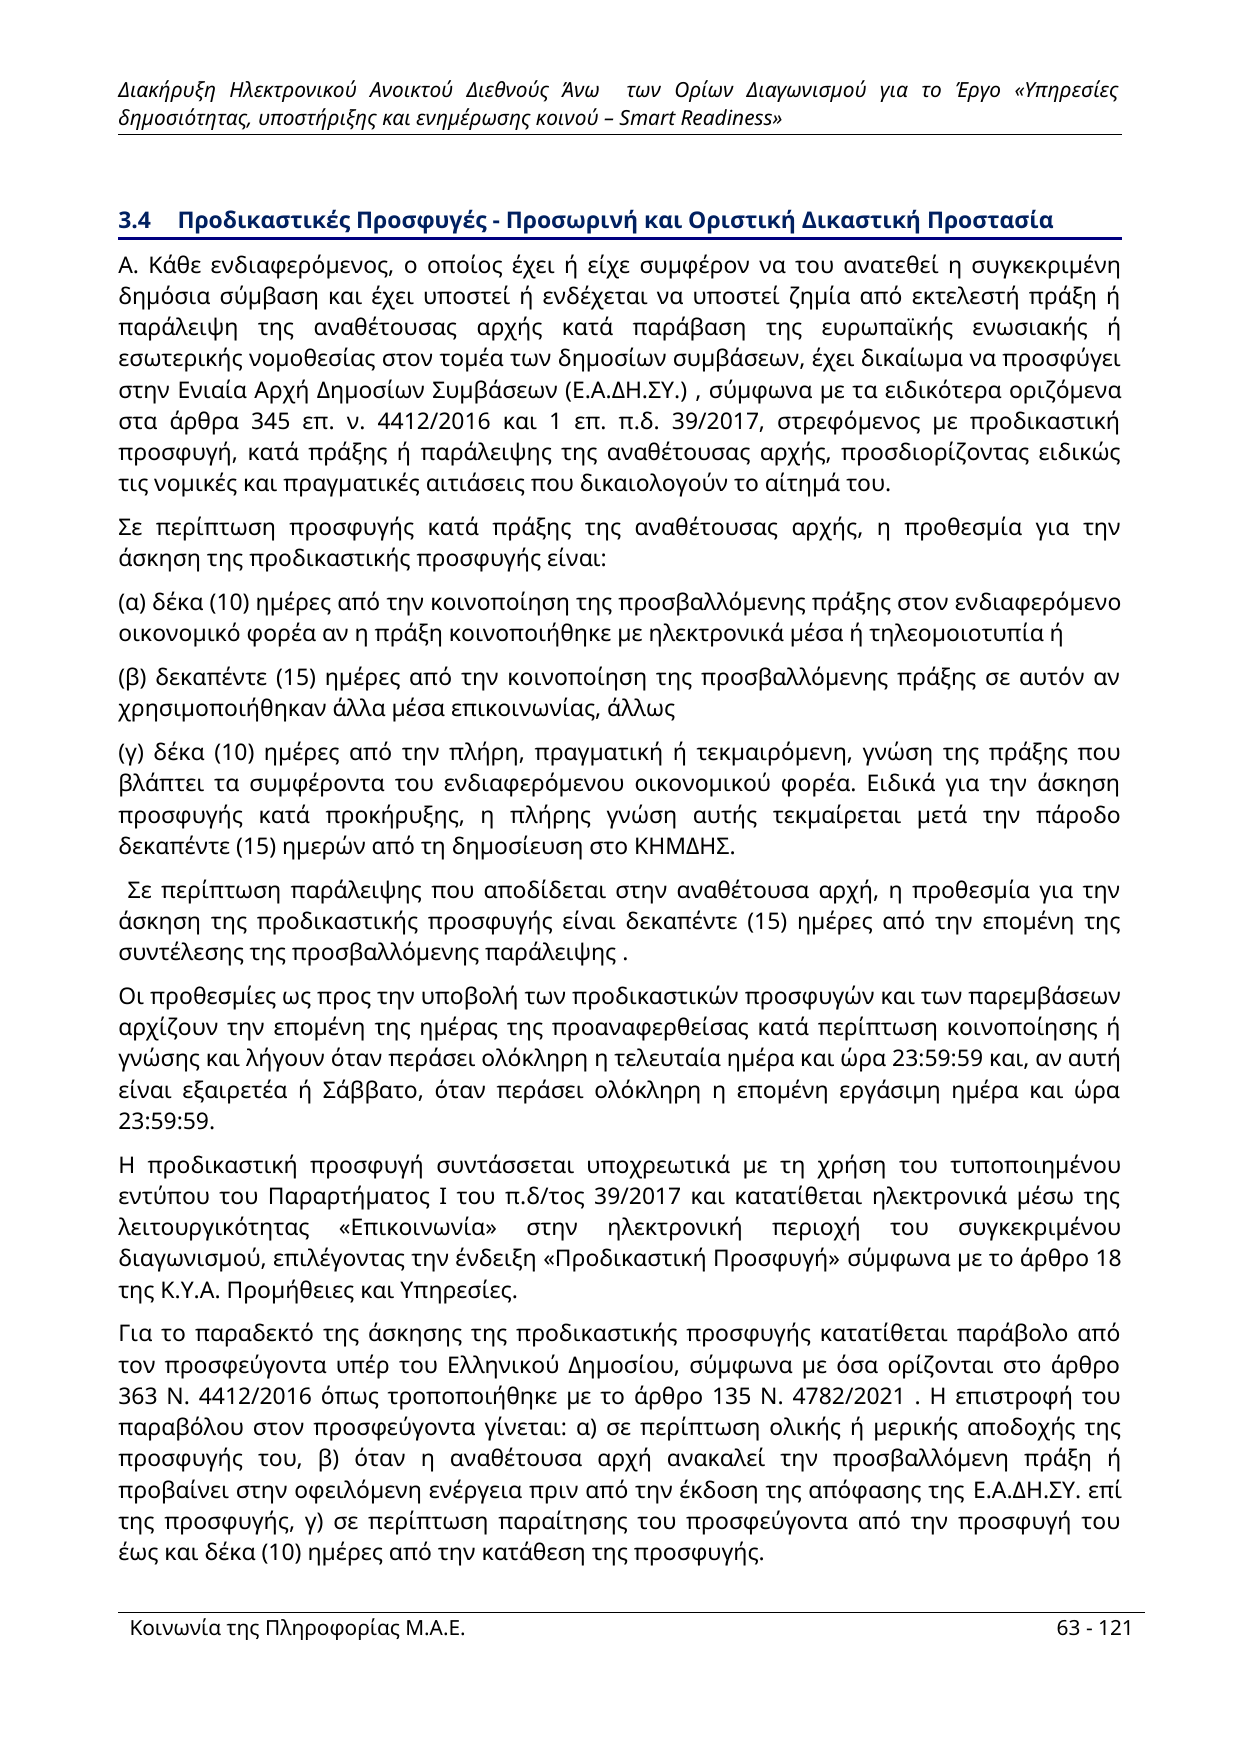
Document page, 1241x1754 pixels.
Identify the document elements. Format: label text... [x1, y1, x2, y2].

text Σε περίπτωση παράλειψης που αποδίδεται στην αναθέτουσα αρχή, η προθεσμία για την άσκηση της προδικαστικής προσφυγής είναι δεκαπέντε (15) ημέρες από την επομένη της συντέλεσης της προσβαλλόμενης παράλειψης . [118, 873, 1122, 967]
text Οι προθεσμίες ως προς την υποβολή των προδικαστικών προσφυγών και των παρεμβάσεων αρχίζουν την επομένη της ημέρας της προαναφερθείσας κατά περίπτωση κοινοποίησης ή γνώσης και λήγουν όταν περάσει ολόκληρη η τελευταία ημέρα και ώρα 23:59:59 και, αν αυτή είναι εξαιρετέα ή Σάββατο, όταν περάσει ολόκληρη η επομένη εργάσιμη ημέρα και ώρα 23:59:59. [118, 980, 1122, 1136]
text Σε περίπτωση προσφυγής κατά πράξης της αναθέτουσας αρχής, η προθεσμία για την άσκηση της προδικαστικής προσφυγής είναι: [118, 511, 1122, 573]
text Η προδικαστική προσφυγή συντάσσεται υποχρεωτικά με τη χρήση του τυποποιημένου εντύπου του Παραρτήματος Ι του π.δ/τος 39/2017 και κατατίθεται ηλεκτρονικά μέσω της λειτουργικότητας «Επικοινωνία» στην ηλεκτρονική περιοχή του συγκεκριμένου διαγωνισμού, επιλέγοντας την ένδειξη «Προδικαστική Προσφυγή» σύμφωνα με το άρθρο 18 της Κ.Υ.Α. Προμήθειες και Υπηρεσίες. [118, 1148, 1122, 1305]
subtitle Προδικαστικές Προσφυγές - Προσωρινή και Οριστική Δικαστική Προστασία [118, 204, 1122, 237]
text Για το παραδεκτό της άσκησης της προδικαστικής προσφυγής κατατίθεται παράβολο από τον προσφεύγοντα υπέρ του Ελληνικού Δημοσίου, σύμφωνα με όσα ορίζονται στο άρθρο 363 Ν. 4412/2016 όπως τροποποιήθηκε με το άρθρο 135 Ν. 4782/2021 . Η επιστροφή του παραβόλου στον προσφεύγοντα γίνεται: α) σε περίπτωση ολικής ή μερικής αποδοχής της προσφυγής του, β) όταν η αναθέτουσα αρχή ανακαλεί την προσβαλλόμενη πράξη ή προβαίνει στην οφειλόμενη ενέργεια πριν από την έκδοση της απόφασης της Ε.Α.ΔΗ.ΣΥ. επί της προσφυγής, γ) σε περίπτωση παραίτησης του προσφεύγοντα από την προσφυγή του έως και δέκα (10) ημέρες από την κατάθεση της προσφυγής. [118, 1317, 1122, 1567]
text (β) δεκαπέντε (15) ημέρες από την κοινοποίηση της προσβαλλόμενης πράξης σε αυτόν αν χρησιμοποιήθηκαν άλλα μέσα επικοινωνίας, άλλως [118, 661, 1122, 723]
text (α) δέκα (10) ημέρες από την κοινοποίηση της προσβαλλόμενης πράξης στον ενδιαφερόμενο οικονομικό φορέα αν η πράξη κοινοποιήθηκε με ηλεκτρονικά μέσα ή τηλεομοιοτυπία ή [118, 586, 1122, 648]
text (γ) δέκα (10) ημέρες από την πλήρη, πραγματική ή τεκμαιρόμενη, γνώση της πράξης που βλάπτει τα συμφέροντα του ενδιαφερόμενου οικονομικού φορέα. Ειδικά για την άσκηση προσφυγής κατά προκήρυξης, η πλήρης γνώση αυτής τεκμαίρεται μετά την πάροδο δεκαπέντε (15) ημερών από τη δημοσίευση στο ΚΗΜΔΗΣ. [118, 736, 1122, 861]
text Α. Κάθε ενδιαφερόμενος, ο οποίος έχει ή είχε συμφέρον να του ανατεθεί η συγκεκριμένη δημόσια σύμβαση και έχει υποστεί ή ενδέχεται να υποστεί ζημία από εκτελεστή πράξη ή παράλειψη της αναθέτουσας αρχής κατά παράβαση της ευρωπαϊκής ενωσιακής ή εσωτερικής νομοθεσίας στον τομέα των δημοσίων συμβάσεων, έχει δικαίωμα να προσφύγει στην Ενιαία Αρχή Δημοσίων Συμβάσεων (Ε.Α.ΔΗ.ΣΥ.) , σύμφωνα με τα ειδικότερα οριζόμενα στα άρθρα 345 επ. ν. 4412/2016 και 1 επ. π.δ. 39/2017, στρεφόμενος με προδικαστική προσφυγή, κατά πράξης ή παράλειψης της αναθέτουσας αρχής, προσδιορίζοντας ειδικώς τις νομικές και πραγματικές αιτιάσεις που δικαιολογούν το αίτημά του. [118, 248, 1122, 498]
